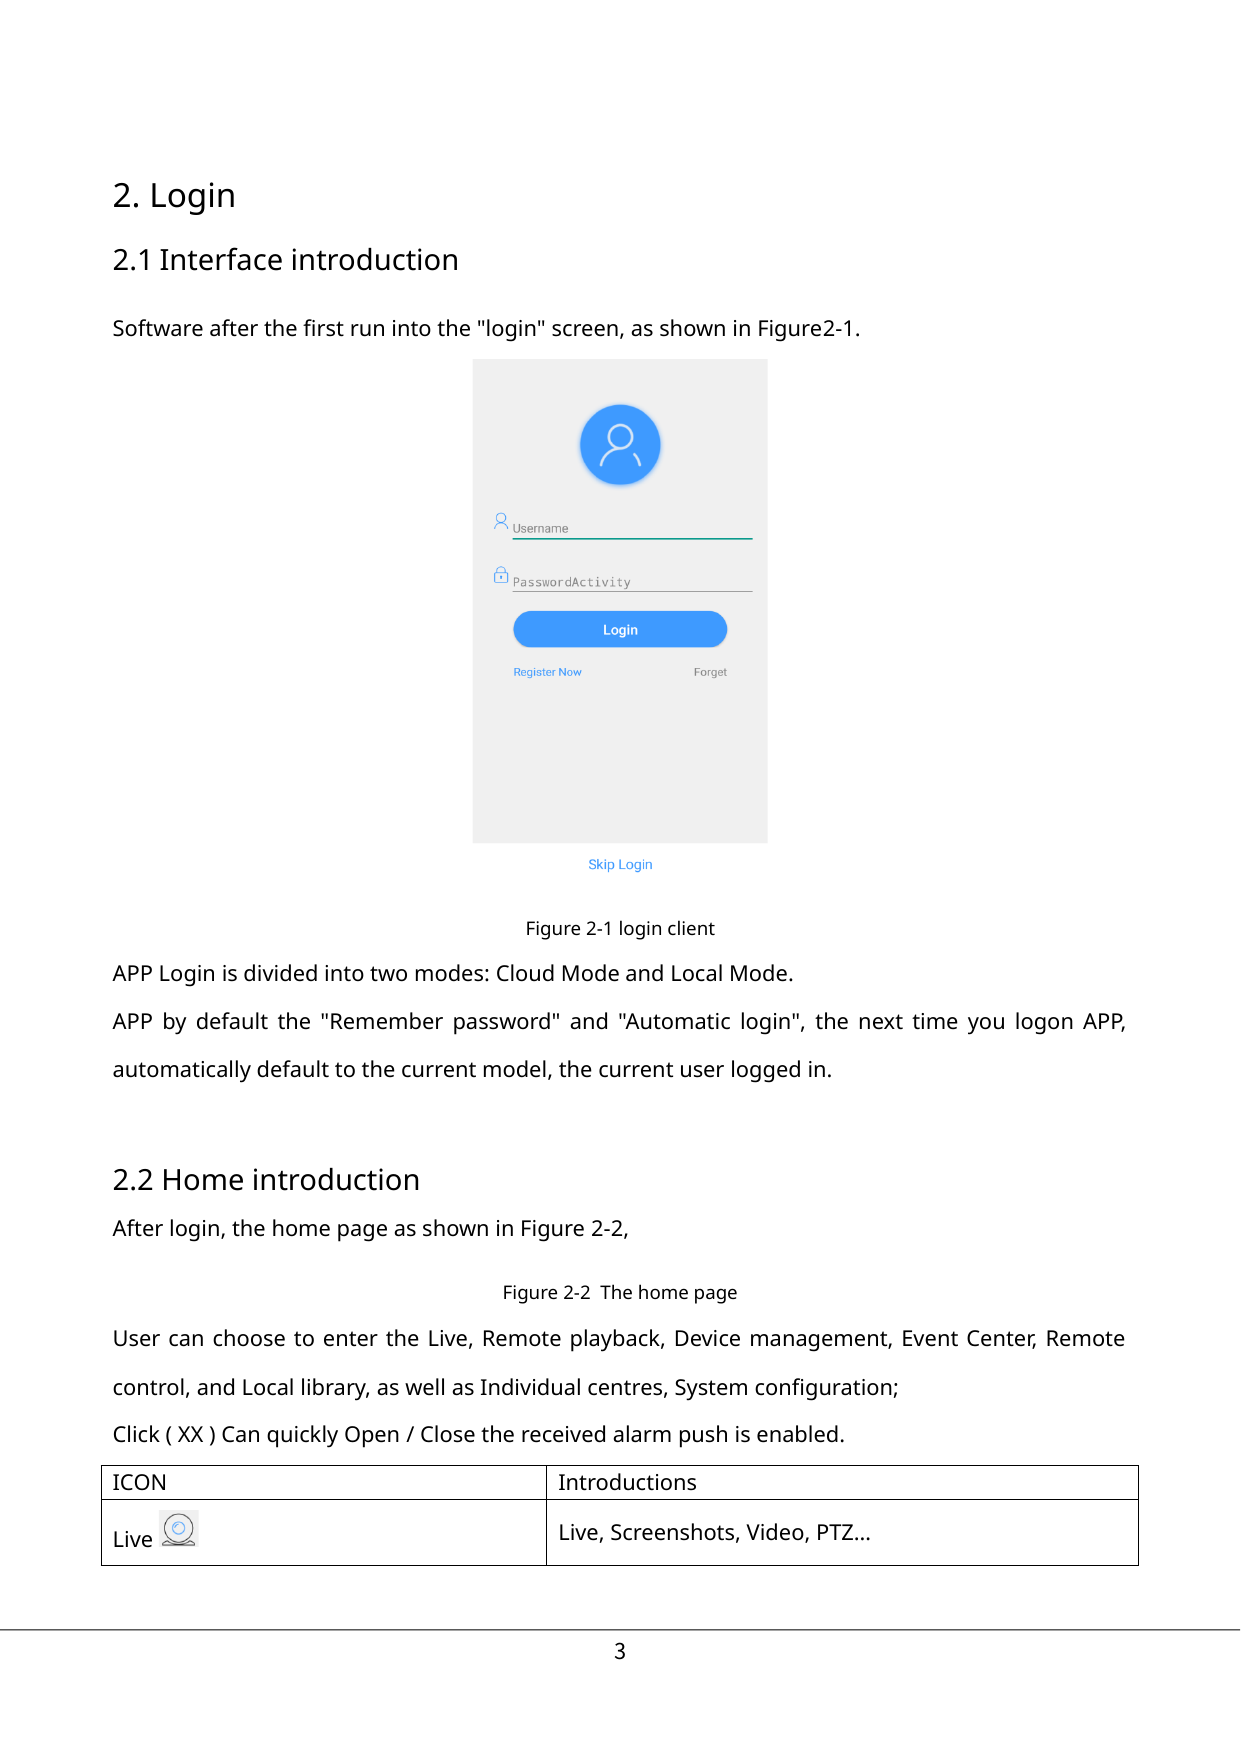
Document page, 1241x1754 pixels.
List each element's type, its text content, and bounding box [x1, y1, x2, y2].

text Figure 2-1 login client [112, 912, 1128, 944]
text 2.1 Interface introduction [112, 227, 1128, 292]
text Software after the first run into the "login" screen, as shown in Figure2-1. [112, 312, 1128, 344]
text User can choose to enter the Live, Remote playback, Device management, Event Center, Remote control, and Local library, as well as Individual centres, System configuration; [112, 1321, 1128, 1403]
table_header Introductions [547, 1466, 1138, 1498]
table_header ICON [102, 1466, 546, 1498]
text After login, the home page as shown in Figure 2-2, [112, 1211, 1128, 1244]
text 2. Login [112, 162, 1128, 227]
text APP Login is divided into two modes: Cloud Mode and Local Mode. [112, 957, 1128, 989]
text APP by default the "Remember password" and "Automatic login", the next time you logon APP, automatically default to the current model, the current user logged in. [112, 1004, 1128, 1086]
table_cell Live [102, 1500, 546, 1564]
text Figure 2-2 The home page [112, 1276, 1128, 1309]
picture [472, 359, 768, 884]
table_cell Live, Screenshots, Video, PTZ… [547, 1500, 1138, 1564]
text 2.2 Home introduction [112, 1146, 1128, 1211]
picture [158, 1510, 199, 1547]
text Click ( XX ) Can quickly Open / Close the received alarm push is enabled. [112, 1418, 1128, 1450]
